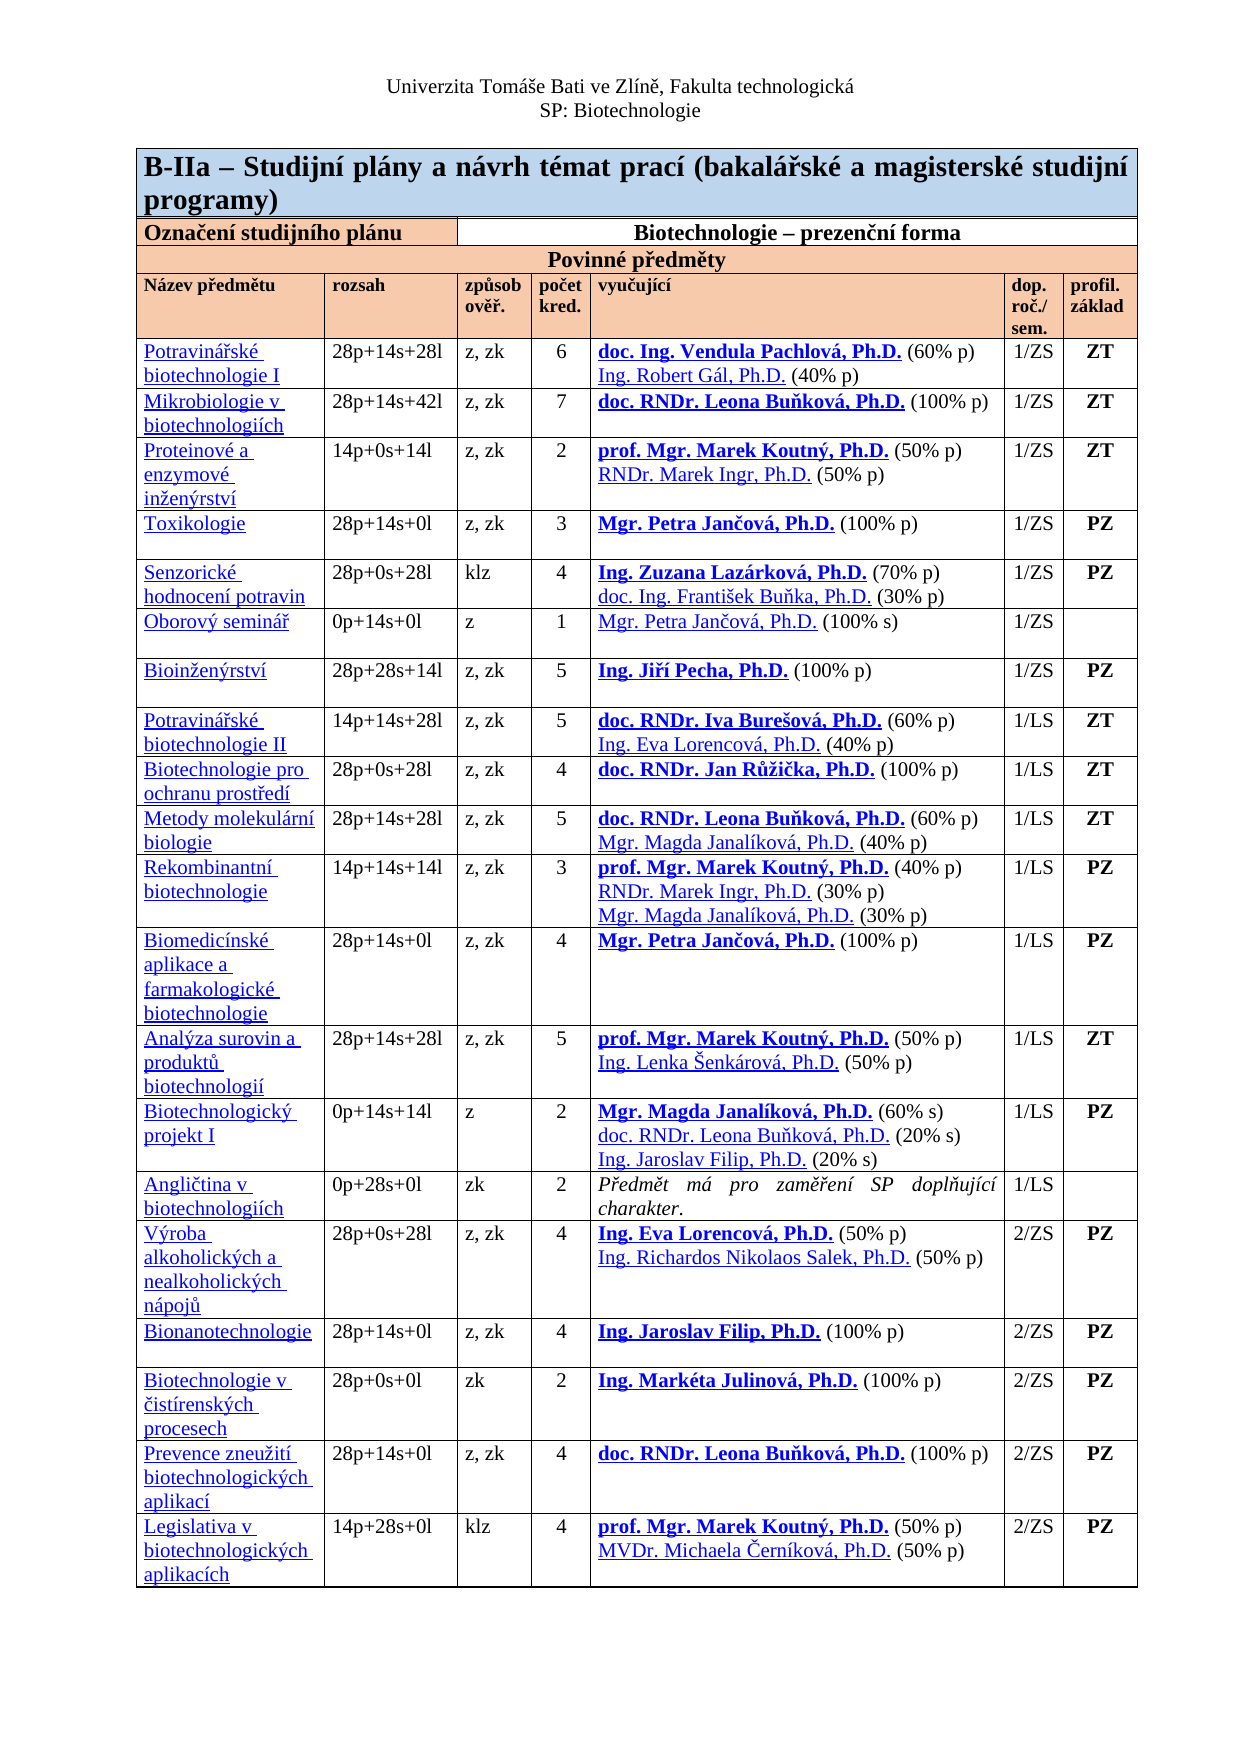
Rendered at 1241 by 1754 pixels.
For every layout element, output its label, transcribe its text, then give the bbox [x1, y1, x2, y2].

table_cell 28p+0s+28l [325, 757, 457, 805]
table_cell Biotechnologie v čistírenských procesech [137, 1368, 324, 1440]
table_cell Označení studijního plánu [137, 219, 457, 245]
table_cell PZ [1064, 855, 1137, 927]
table_cell z, zk [458, 1319, 531, 1367]
table_cell doc. RNDr. Leona Buňková, Ph.D. (60% p) Mgr. Magda Janalíková, Ph.D. (40% p) [591, 806, 1004, 854]
table_cell 28p+0s+28l [325, 560, 457, 608]
table_cell [1064, 609, 1137, 657]
table_cell 2/ZS [1005, 1514, 1063, 1586]
table_cell 5 [532, 806, 590, 854]
table_cell 0p+28s+0l [325, 1172, 457, 1220]
table_cell 2 [532, 1099, 590, 1171]
table_cell 4 [532, 928, 590, 1024]
table_cell 1/ZS [1005, 560, 1063, 608]
table_cell PZ [1064, 511, 1137, 559]
table_cell 1/ZS [1005, 389, 1063, 437]
table_cell vyučující [591, 274, 1004, 338]
table_cell 1/ZS [1005, 659, 1063, 707]
table_cell 1/LS [1005, 1026, 1063, 1098]
table_cell zk [458, 1172, 531, 1220]
table_cell [1064, 1172, 1137, 1220]
table_cell Ing. Eva Lorencová, Ph.D. (50% p) Ing. Richardos Nikolaos Salek, Ph.D. (50% p) [591, 1221, 1004, 1317]
table_cell Mgr. Petra Jančová, Ph.D. (100% p) [591, 511, 1004, 559]
table_cell Toxikologie [137, 511, 324, 559]
table_cell 1/ZS [1005, 609, 1063, 657]
table_cell z, zk [458, 511, 531, 559]
table_cell Legislativa v biotechnologických aplikacích [137, 1514, 324, 1586]
table_cell Potravinářské biotechnologie II [137, 708, 324, 756]
table_cell 1/LS [1005, 928, 1063, 1024]
table_cell způsob ověř. [458, 274, 531, 338]
table_cell Mgr. Magda Janalíková, Ph.D. (60% s) doc. RNDr. Leona Buňková, Ph.D. (20% s) Ing. Jaroslav Filip, Ph.D. (20% s) [591, 1099, 1004, 1171]
table_cell Ing. Jiří Pecha, Ph.D. (100% p) [591, 659, 1004, 707]
table_cell 3 [532, 855, 590, 927]
table_cell 1/LS [1005, 708, 1063, 756]
table_cell Název předmětu [137, 274, 324, 338]
table_cell klz [458, 1514, 531, 1586]
table_cell 2 [532, 1368, 590, 1440]
table_cell PZ [1064, 560, 1137, 608]
table_cell Metody molekulární biologie [137, 806, 324, 854]
table_cell ZT [1064, 339, 1137, 387]
table_cell 28p+0s+0l [325, 1368, 457, 1440]
table_cell doc. RNDr. Jan Růžička, Ph.D. (100% p) [591, 757, 1004, 805]
table_cell 1/ZS [1005, 438, 1063, 510]
table_cell 1/LS [1005, 855, 1063, 927]
table_cell ZT [1064, 1026, 1137, 1098]
table_cell z, zk [458, 757, 531, 805]
table_cell 28p+28s+14l [325, 659, 457, 707]
table_cell Biotechnologie pro ochranu prostředí [137, 757, 324, 805]
table_cell Ing. Zuzana Lazárková, Ph.D. (70% p) doc. Ing. František Buňka, Ph.D. (30% p) [591, 560, 1004, 608]
table_cell 28p+14s+42l [325, 389, 457, 437]
table_cell Potravinářské biotechnologie I [137, 339, 324, 387]
table_cell 28p+14s+0l [325, 1441, 457, 1513]
table_cell 5 [532, 708, 590, 756]
table_cell PZ [1064, 1441, 1137, 1513]
table_cell 2/ZS [1005, 1319, 1063, 1367]
table_cell z [458, 609, 531, 657]
table_cell PZ [1064, 1221, 1137, 1317]
table_cell Angličtina v biotechnologiích [137, 1172, 324, 1220]
table_cell 2/ZS [1005, 1368, 1063, 1440]
table_cell z, zk [458, 438, 531, 510]
table_cell 28p+0s+28l [325, 1221, 457, 1317]
table_cell 4 [532, 1319, 590, 1367]
table_cell PZ [1064, 1099, 1137, 1171]
table_cell z, zk [458, 1441, 531, 1513]
table_cell Prevence zneužití biotechnologických aplikací [137, 1441, 324, 1513]
table_cell 2 [532, 438, 590, 510]
table_cell z, zk [458, 1221, 531, 1317]
table_cell 5 [532, 659, 590, 707]
table_cell 28p+14s+28l [325, 1026, 457, 1098]
table_cell z, zk [458, 389, 531, 437]
table_cell 14p+0s+14l [325, 438, 457, 510]
table_cell klz [458, 560, 531, 608]
table_cell prof. Mgr. Marek Koutný, Ph.D. (40% p) RNDr. Marek Ingr, Ph.D. (30% p) Mgr. Magda Janalíková, Ph.D. (30% p) [591, 855, 1004, 927]
table_cell doc. Ing. Vendula Pachlová, Ph.D. (60% p) Ing. Robert Gál, Ph.D. (40% p) [591, 339, 1004, 387]
table_cell Analýza surovin a produktů biotechnologií [137, 1026, 324, 1098]
table_cell Povinné předměty [137, 246, 1137, 273]
table_cell 14p+28s+0l [325, 1514, 457, 1586]
table_cell 4 [532, 757, 590, 805]
table_cell B-IIa – Studijní plány a návrh témat prací (bakalářské a magisterské studijní programy) [137, 149, 1137, 216]
table_cell 2/ZS [1005, 1441, 1063, 1513]
table_cell 14p+14s+14l [325, 855, 457, 927]
table_cell 7 [532, 389, 590, 437]
table_cell 1/LS [1005, 757, 1063, 805]
table_cell PZ [1064, 1514, 1137, 1586]
table_cell 4 [532, 1221, 590, 1317]
table_cell Mgr. Petra Jančová, Ph.D. (100% s) [591, 609, 1004, 657]
table_cell 1/LS [1005, 806, 1063, 854]
table_cell 1/LS [1005, 1172, 1063, 1220]
table_cell z, zk [458, 928, 531, 1024]
table_cell z, zk [458, 855, 531, 927]
table_cell prof. Mgr. Marek Koutný, Ph.D. (50% p) MVDr. Michaela Černíková, Ph.D. (50% p) [591, 1514, 1004, 1586]
table_cell z, zk [458, 806, 531, 854]
table_cell 4 [532, 1441, 590, 1513]
table_cell PZ [1064, 659, 1137, 707]
table_cell 0p+14s+0l [325, 609, 457, 657]
table_cell Mgr. Petra Jančová, Ph.D. (100% p) [591, 928, 1004, 1024]
table_cell Biotechnologie – prezenční forma [458, 219, 1137, 245]
table_cell Ing. Jaroslav Filip, Ph.D. (100% p) [591, 1319, 1004, 1367]
table_cell zk [458, 1368, 531, 1440]
table_cell 28p+14s+0l [325, 928, 457, 1024]
table_cell ZT [1064, 806, 1137, 854]
table_cell 1/ZS [1005, 511, 1063, 559]
table_cell 4 [532, 1514, 590, 1586]
table_cell ZT [1064, 389, 1137, 437]
table_cell dop. roč./ sem. [1005, 274, 1063, 338]
table_cell doc. RNDr. Leona Buňková, Ph.D. (100% p) [591, 389, 1004, 437]
table_cell Bionanotechnologie [137, 1319, 324, 1367]
table_cell PZ [1064, 1368, 1137, 1440]
table_cell doc. RNDr. Leona Buňková, Ph.D. (100% p) [591, 1441, 1004, 1513]
table_cell Předmět má pro zaměření SP doplňující charakter. [591, 1172, 1004, 1220]
table_cell PZ [1064, 1319, 1137, 1367]
table_cell z [458, 1099, 531, 1171]
table_cell 28p+14s+28l [325, 806, 457, 854]
table_cell Výroba alkoholických a nealkoholických nápojů [137, 1221, 324, 1317]
table_cell Biotechnologický projekt I [137, 1099, 324, 1171]
table_cell Biomedicínské aplikace a farmakologické biotechnologie [137, 928, 324, 1024]
table_cell z, zk [458, 708, 531, 756]
table_cell 2/ZS [1005, 1221, 1063, 1317]
table_cell 4 [532, 560, 590, 608]
table_cell 3 [532, 511, 590, 559]
table_cell Ing. Markéta Julinová, Ph.D. (100% p) [591, 1368, 1004, 1440]
table_cell 14p+14s+28l [325, 708, 457, 756]
table_cell z, zk [458, 1026, 531, 1098]
table_cell ZT [1064, 708, 1137, 756]
table_cell Senzorické hodnocení potravin [137, 560, 324, 608]
table_cell Oborový seminář [137, 609, 324, 657]
table_cell Mikrobiologie v biotechnologiích [137, 389, 324, 437]
table_cell 6 [532, 339, 590, 387]
table_cell ZT [1064, 438, 1137, 510]
table_cell 1/ZS [1005, 339, 1063, 387]
table_cell počet kred. [532, 274, 590, 338]
table_cell 1/LS [1005, 1099, 1063, 1171]
table_cell 5 [532, 1026, 590, 1098]
table_cell 28p+14s+0l [325, 1319, 457, 1367]
table_cell z, zk [458, 339, 531, 387]
table_cell 1 [532, 609, 590, 657]
table_cell Proteinové a enzymové inženýrství [137, 438, 324, 510]
table_cell Rekombinantní biotechnologie [137, 855, 324, 927]
table_cell rozsah [325, 274, 457, 338]
table_cell 28p+14s+0l [325, 511, 457, 559]
table_cell z, zk [458, 659, 531, 707]
table_cell ZT [1064, 757, 1137, 805]
table_cell profil. základ [1064, 274, 1137, 338]
table_cell doc. RNDr. Iva Burešová, Ph.D. (60% p) Ing. Eva Lorencová, Ph.D. (40% p) [591, 708, 1004, 756]
table_cell 28p+14s+28l [325, 339, 457, 387]
table_cell 0p+14s+14l [325, 1099, 457, 1171]
table_cell 2 [532, 1172, 590, 1220]
table_cell Bioinženýrství [137, 659, 324, 707]
table_cell prof. Mgr. Marek Koutný, Ph.D. (50% p) Ing. Lenka Šenkárová, Ph.D. (50% p) [591, 1026, 1004, 1098]
table_cell PZ [1064, 928, 1137, 1024]
table_cell prof. Mgr. Marek Koutný, Ph.D. (50% p) RNDr. Marek Ingr, Ph.D. (50% p) [591, 438, 1004, 510]
